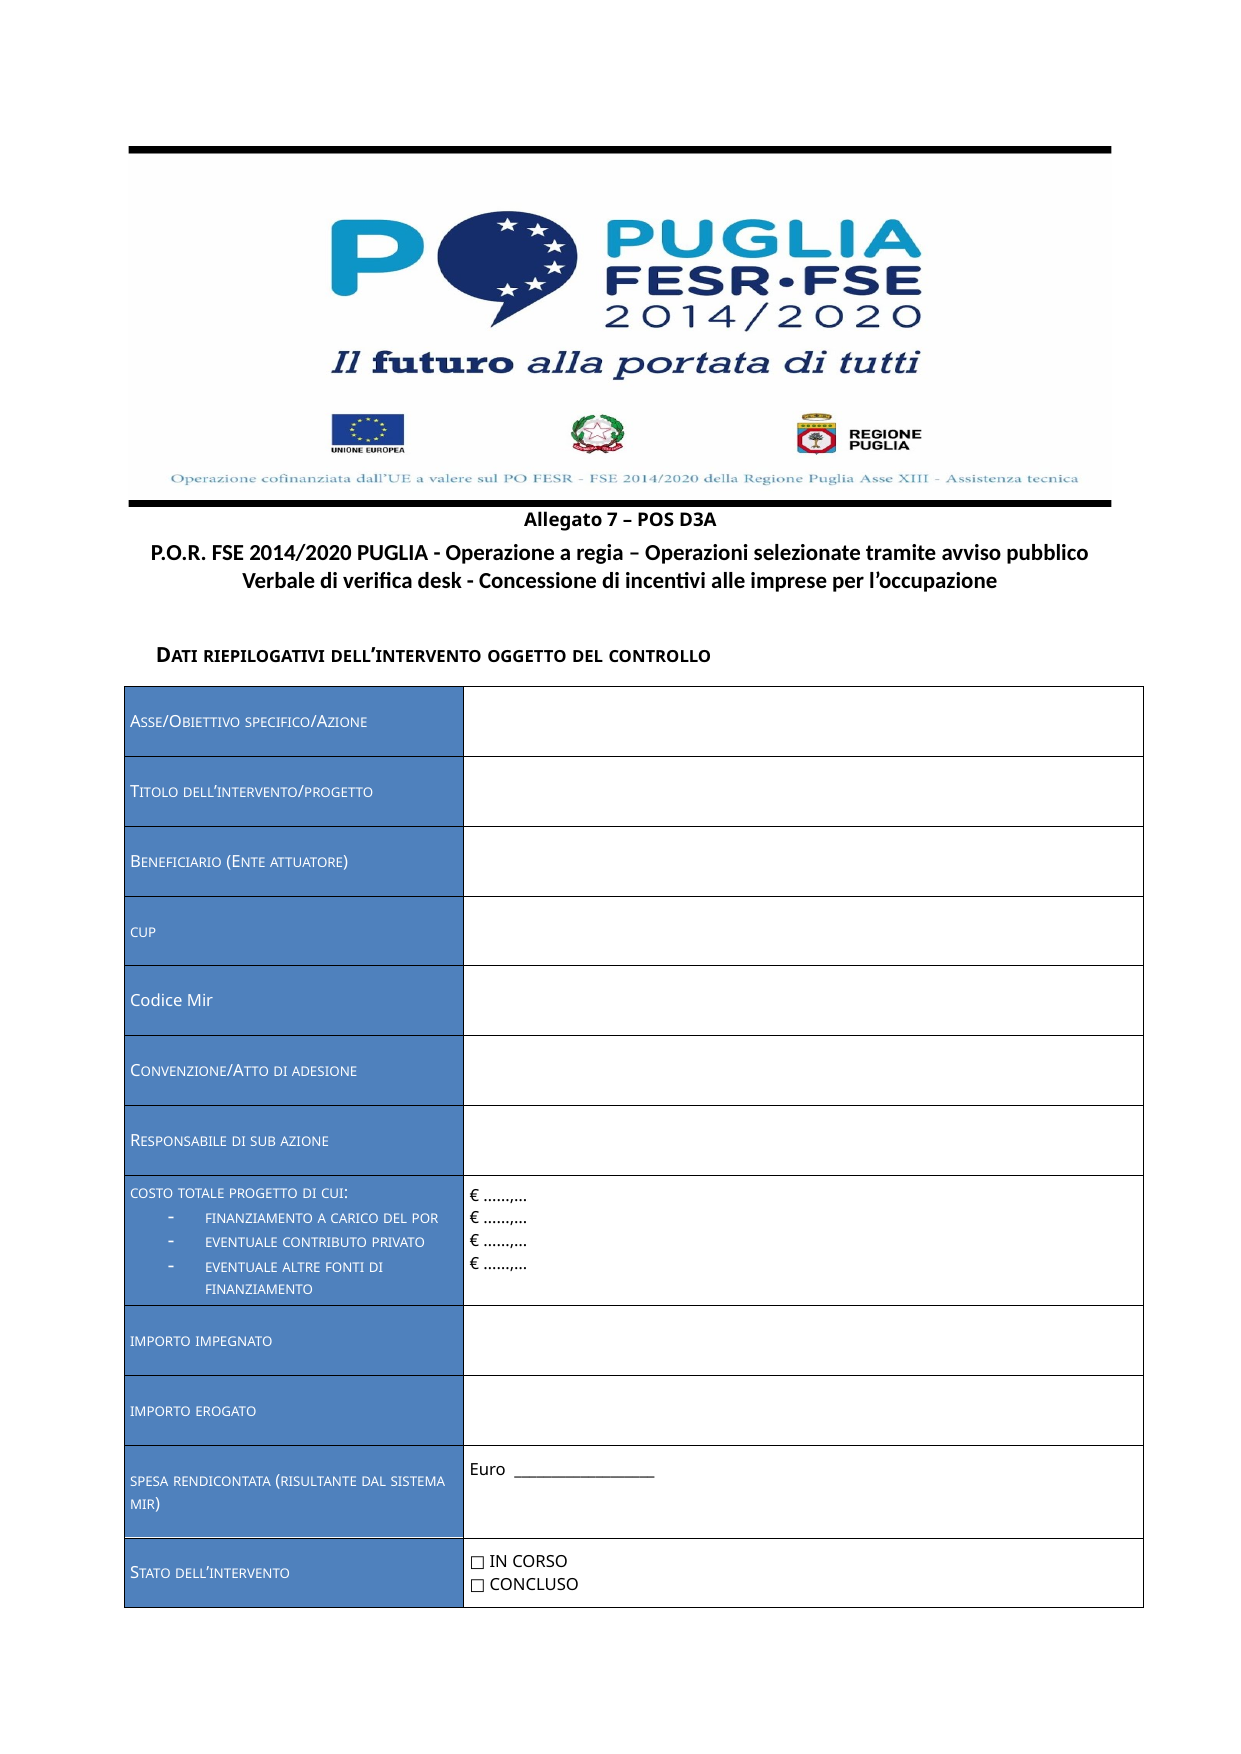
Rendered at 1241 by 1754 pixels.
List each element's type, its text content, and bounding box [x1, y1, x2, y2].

text P.O.R. FSE 2014/2020 PUGLIA - Operazione a regia – Operazioni selezionate tramite avviso pubblico [118, 538, 1122, 566]
table_cell Convenzione/Atto di adesione [125, 1036, 463, 1105]
table_cell Responsabile di sub azione [125, 1106, 463, 1175]
table_cell [464, 966, 1143, 1035]
table_cell € ……,… € ……,… € ……,… € ……,… [464, 1176, 1143, 1305]
table_cell [464, 1376, 1143, 1445]
table_cell [464, 1036, 1143, 1105]
table_cell [464, 757, 1143, 826]
table_cell [464, 827, 1143, 896]
table_cell [464, 897, 1143, 965]
text Verbale di verifica desk - Concessione di incentivi alle imprese per l’occupazione [118, 566, 1122, 594]
table_cell [464, 1106, 1143, 1175]
picture [128, 146, 1112, 507]
table_cell Beneficiario (Ente attuatore) [125, 827, 463, 896]
table_cell Codice Mir [125, 966, 463, 1035]
table_header [464, 687, 1143, 756]
table_cell [464, 1306, 1143, 1375]
table_cell importo erogato [125, 1376, 463, 1445]
table_cell Titolo dell’intervento/progetto [125, 757, 463, 826]
table_cell costo totale progetto di cui: finanziamento a carico del por eventuale contributo privato eventuale altre fonti di finanziamento [125, 1176, 463, 1305]
table_header Asse/Obiettivo specifico/Azione [125, 687, 463, 756]
table_cell Stato dell’intervento [125, 1539, 463, 1607]
table_cell □ IN CORSO □ CONCLUSO [464, 1539, 1143, 1607]
table_cell spesa rendicontata (risultante dal sistema mir) [125, 1446, 463, 1537]
table_cell Euro ___________________ [464, 1446, 1143, 1537]
table_cell importo impegnato [125, 1306, 463, 1375]
text Dati riepilogativi dell’intervento oggetto del controllo [156, 640, 1122, 668]
table_cell cup [125, 897, 463, 965]
